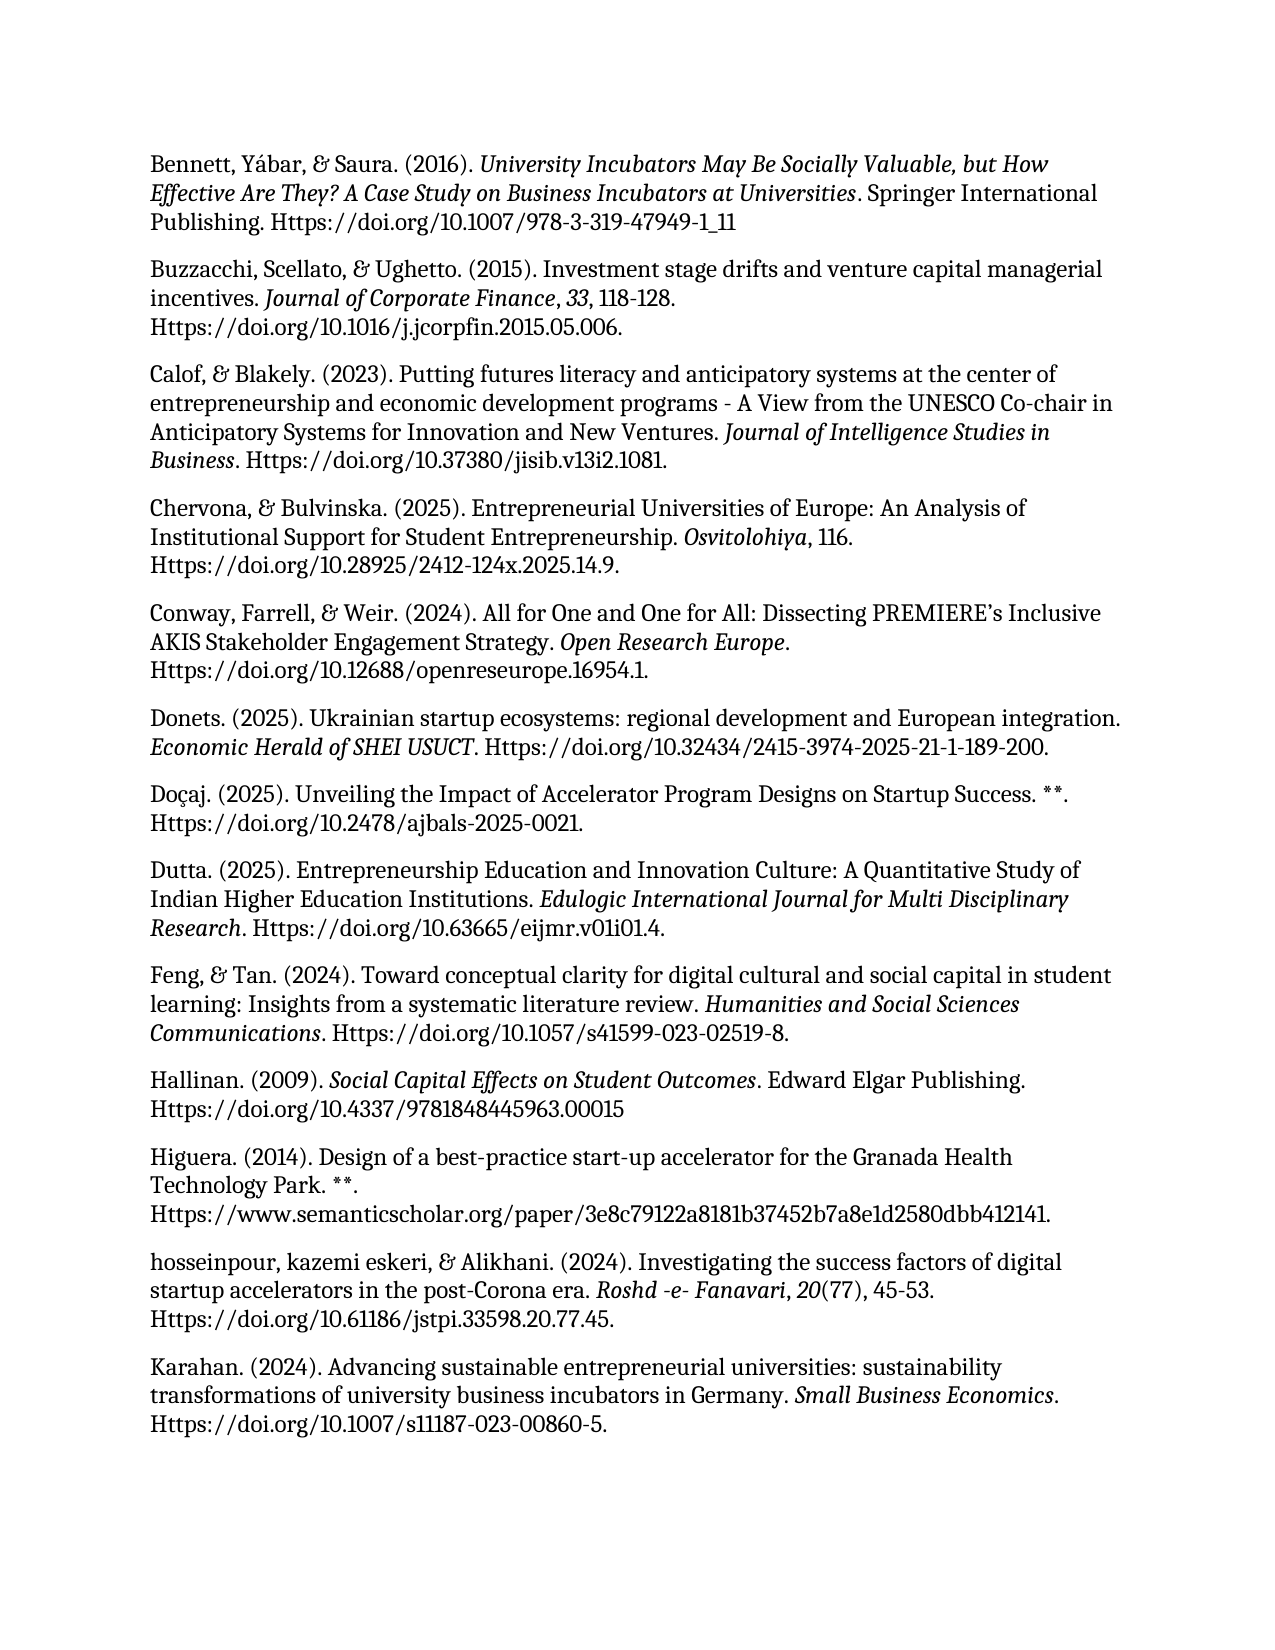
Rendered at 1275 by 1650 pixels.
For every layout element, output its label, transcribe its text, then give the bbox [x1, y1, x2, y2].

text Buzzacchi, Scellato, & Ughetto. (2015). Investment stage drifts and venture capital managerial incentives. Journal of Corporate Finance, 33, 118-128. Https://doi.org/10.1016/j.jcorpfin.2015.05.006. [150, 255, 1125, 341]
text Dutta. (2025). Entrepreneurship Education and Innovation Culture: A Quantitative Study of Indian Higher Education Institutions. Edulogic International Journal for Multi Disciplinary Research. Https://doi.org/10.63665/eijmr.v01i01.4. [150, 856, 1125, 942]
text Higuera. (2014). Design of a best-practice start-up accelerator for the Granada Health Technology Park. **. Https://www.semanticscholar.org/paper/3e8c79122a8181b37452b7a8e1d2580dbb412141. [150, 1142, 1125, 1229]
text Feng, & Tan. (2024). Toward conceptual clarity for digital cultural and social capital in student learning: Insights from a systematic literature review. Humanities and Social Sciences Communications. Https://doi.org/10.1057/s41599-023-02519-8. [150, 961, 1125, 1047]
text Chervona, & Bulvinska. (2025). Entrepreneurial Universities of Europe: An Analysis of Institutional Support for Student Entrepreneurship. Osvitolohiya, 116. Https://doi.org/10.28925/2412-124x.2025.14.9. [150, 494, 1125, 580]
text Calof, & Blakely. (2023). Putting futures literacy and anticipatory systems at the center of entrepreneurship and economic development programs - A View from the UNESCO Co-chair in Anticipatory Systems for Innovation and New Ventures. Journal of Intelligence Studies in Business. Https://doi.org/10.37380/jisib.v13i2.1081. [150, 360, 1125, 475]
text Hallinan. (2009). Social Capital Effects on Student Outcomes. Edward Elgar Publishing. Https://doi.org/10.4337/9781848445963.00015 [150, 1066, 1125, 1124]
text Donets. (2025). Ukrainian startup ecosystems: regional development and European integration. Economic Herald of SHEI USUCT. Https://doi.org/10.32434/2415-3974-2025-21-1-189-200. [150, 704, 1125, 761]
text Bennett, Yábar, & Saura. (2016). University Incubators May Be Socially Valuable, but How Effective Are They? A Case Study on Business Incubators at Universities. Springer International Publishing. Https://doi.org/10.1007/978-3-319-47949-1_11 [150, 150, 1125, 236]
text Doçaj. (2025). Unveiling the Impact of Accelerator Program Designs on Startup Success. **. Https://doi.org/10.2478/ajbals-2025-0021. [150, 780, 1125, 837]
text Karahan. (2024). Advancing sustainable entrepreneurial universities: sustainability transformations of university business incubators in Germany. Small Business Economics. Https://doi.org/10.1007/s11187-023-00860-5. [150, 1352, 1125, 1439]
text Conway, Farrell, & Weir. (2024). All for One and One for All: Dissecting PREMIERE’s Inclusive AKIS Stakeholder Engagement Strategy. Open Research Europe. Https://doi.org/10.12688/openreseurope.16954.1. [150, 599, 1125, 685]
text hosseinpour, kazemi eskeri, & Alikhani. (2024). Investigating the success factors of digital startup accelerators in the post-Corona era. Roshd -e- Fanavari, 20(77), 45-53. Https://doi.org/10.61186/jstpi.33598.20.77.45. [150, 1247, 1125, 1334]
